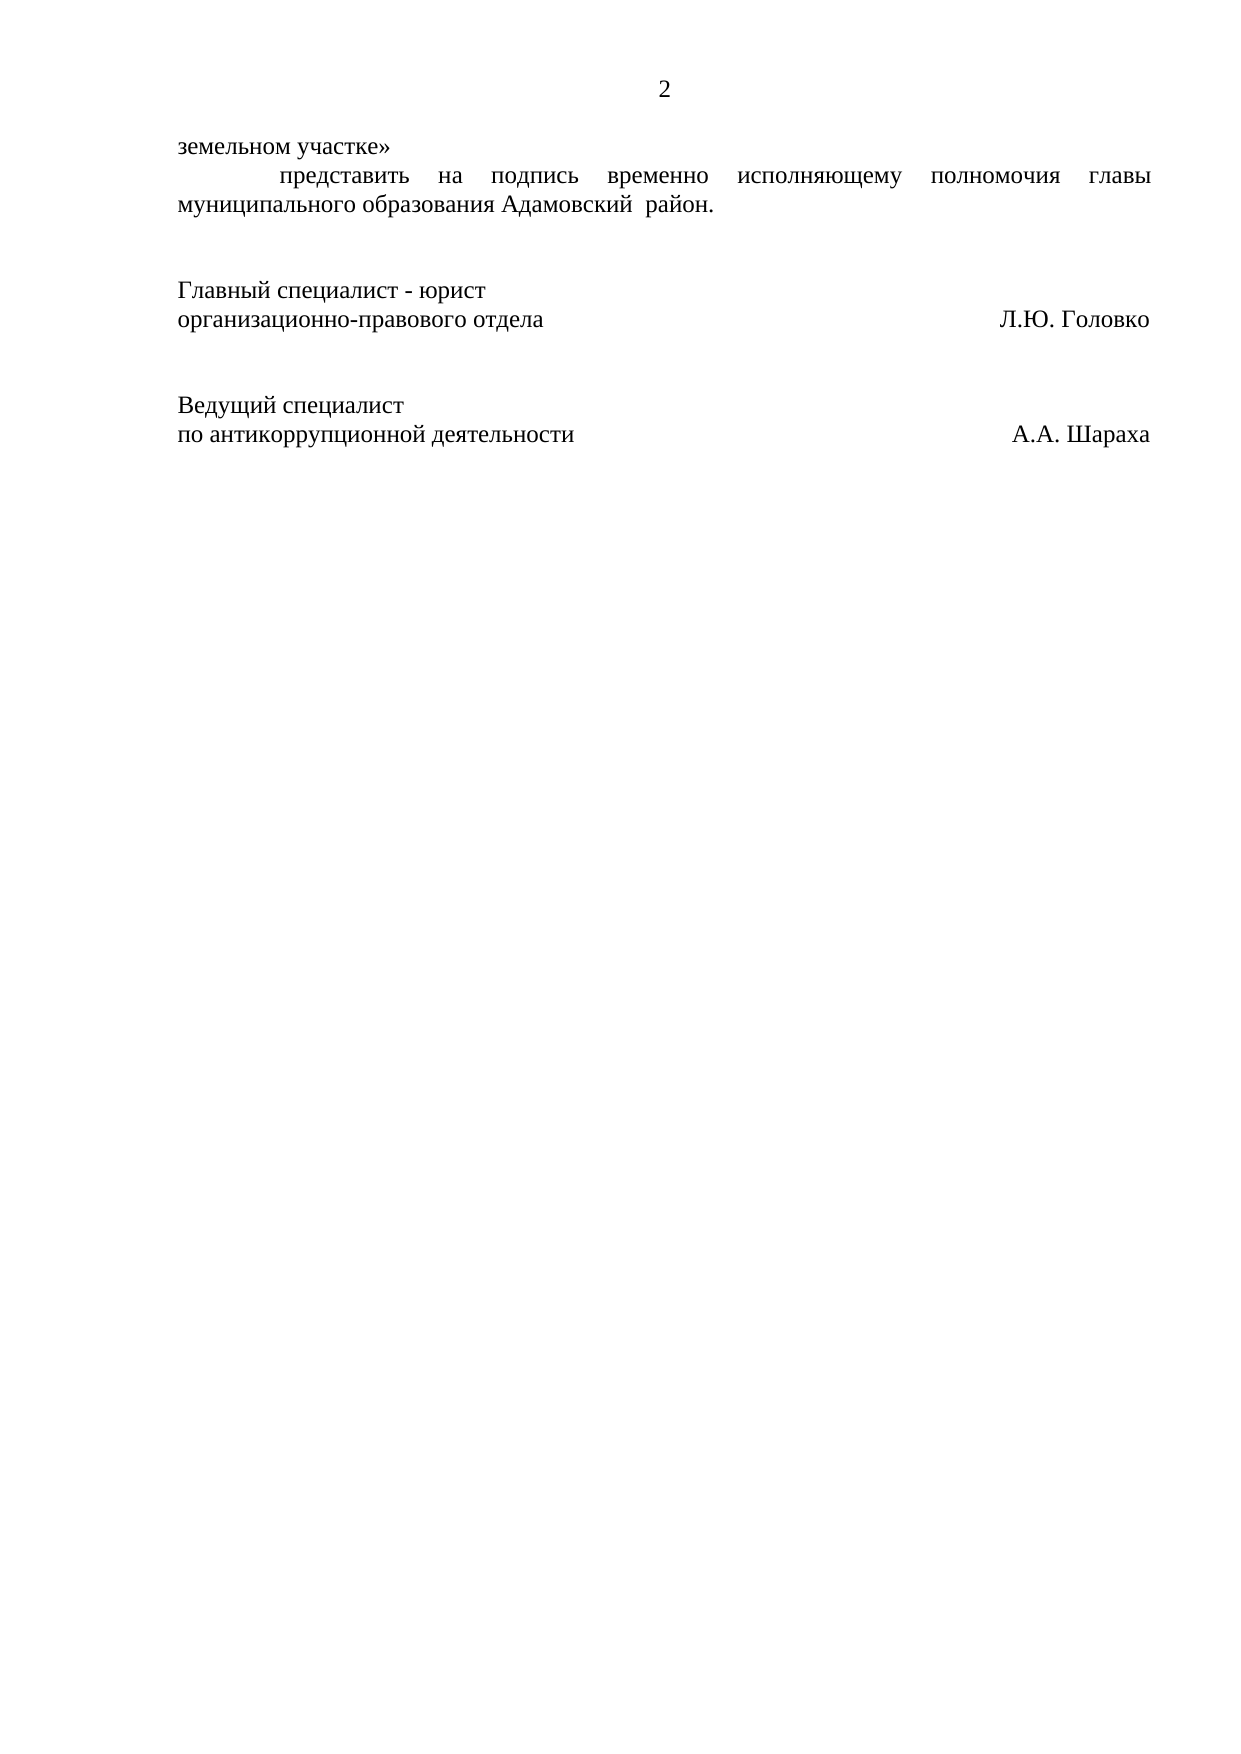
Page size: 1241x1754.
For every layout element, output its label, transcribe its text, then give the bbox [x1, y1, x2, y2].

text по антикоррупционной деятельности А.А. Шараха [177, 419, 1152, 447]
text Главный специалист - юрист [177, 275, 1152, 304]
text организационно-правового отдела Л.Ю. Головко [177, 304, 1152, 332]
text Ведущий специалист [177, 390, 1152, 419]
text представить на подпись временно исполняющему полномочия главы муниципального образования Адамовский район. [177, 160, 1152, 217]
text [177, 131, 1152, 160]
